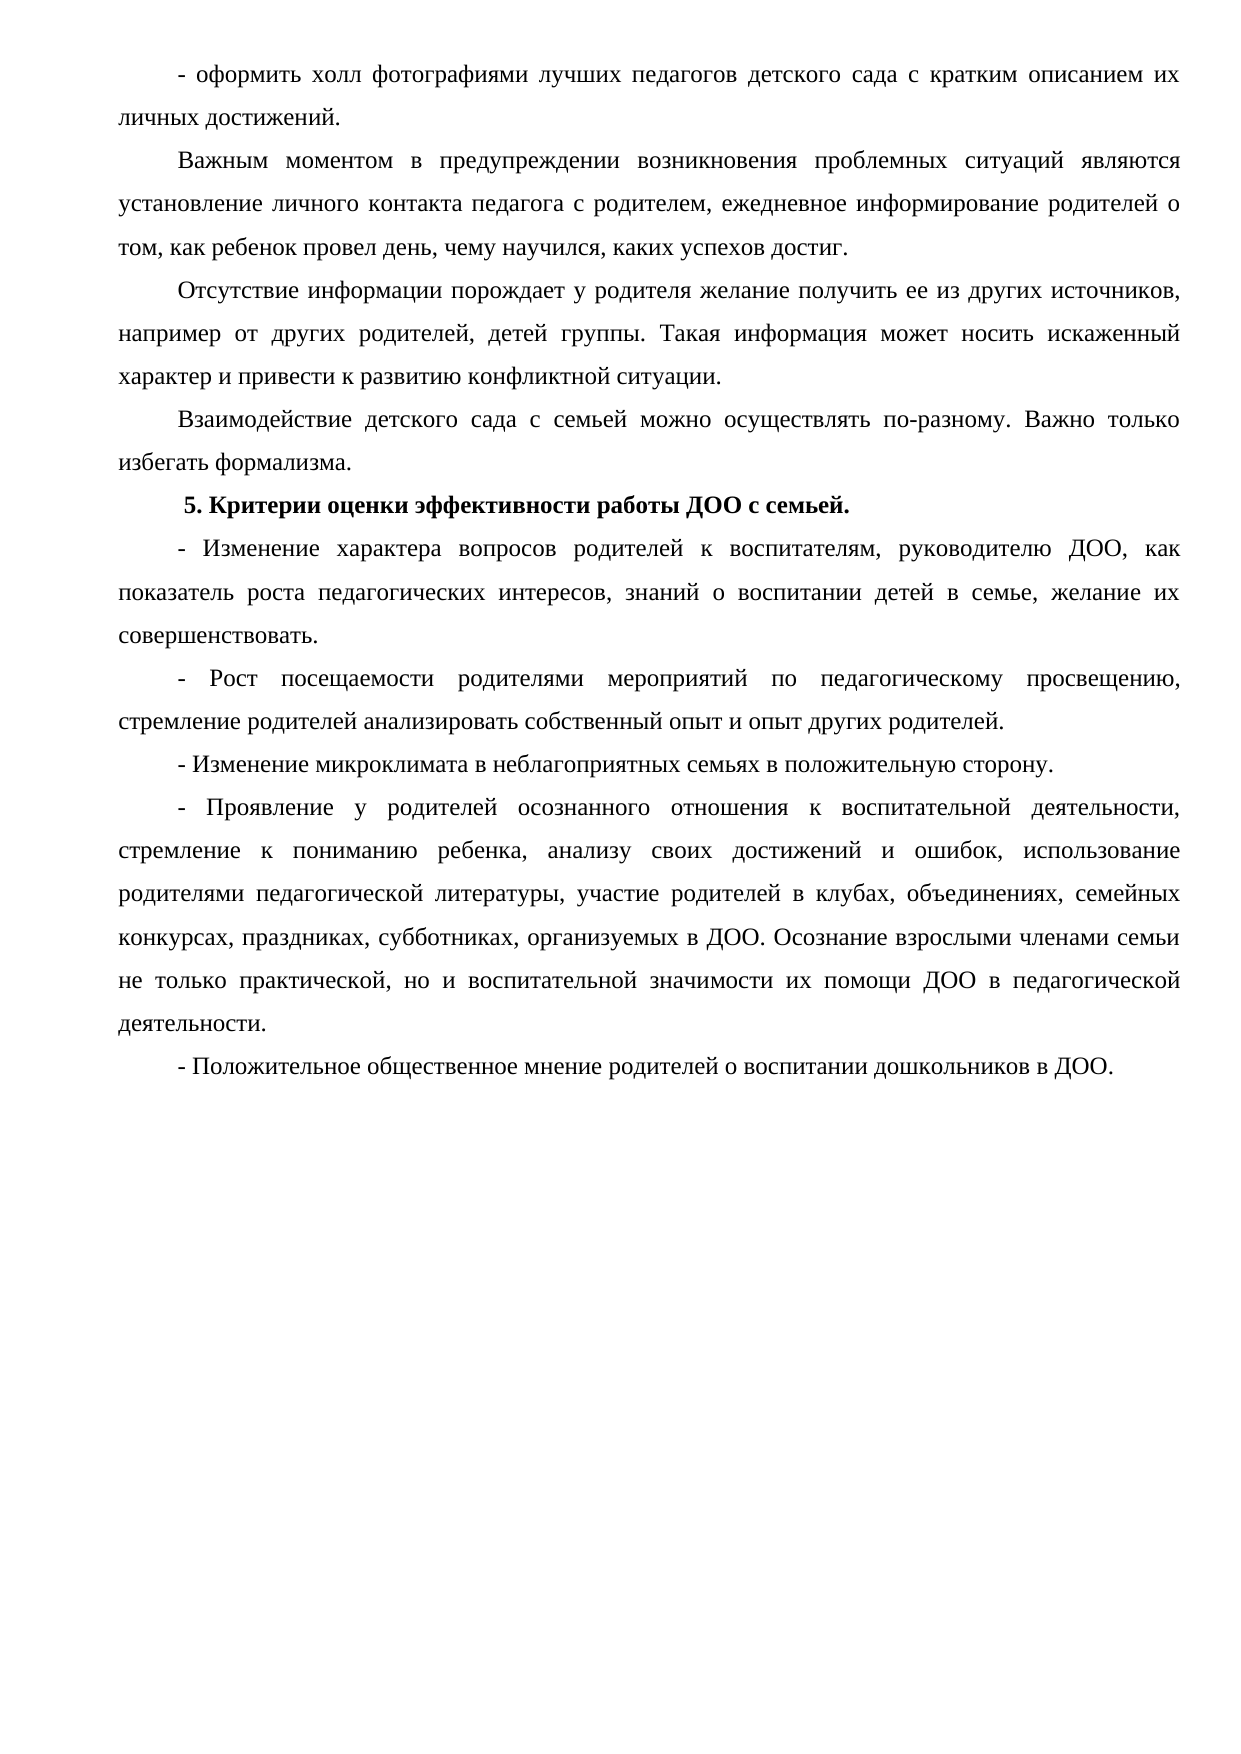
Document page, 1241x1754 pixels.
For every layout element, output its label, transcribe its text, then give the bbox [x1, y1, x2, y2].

text - Рост посещаемости родителями мероприятий по педагогическому просвещению, стремление родителей анализировать собственный опыт и опыт других родителей. [118, 663, 1181, 735]
text Взаимодействие детского сада с семьей можно осуществлять по-разному. Важно только избегать формализма. [118, 404, 1181, 476]
text Отсутствие информации порождает у родителя желание получить ее из других источников, например от других родителей, детей группы. Такая информация может носить искаженный характер и привести к развитию конфликтной ситуации. [118, 275, 1181, 390]
text Важным моментом в предупреждении возникновения проблемных ситуаций являются установление личного контакта педагога с родителем, ежедневное информирование родителей о том, как ребенок провел день, чему научился, каких успехов достиг. [118, 145, 1181, 260]
text 5. Критерии оценки эффективности работы ДОО с семьей. [118, 490, 1181, 519]
text - Проявление у родителей осознанного отношения к воспитательной деятельности, стремление к пониманию ребенка, анализу своих достижений и ошибок, использование родителями педагогической литературы, участие родителей в клубах, объединениях, семейных конкурсах, праздниках, субботниках, организуемых в ДОО. Осознание взрослыми членами семьи не только практической, но и воспитательной значимости их помощи ДОО в педагогической деятельности. [118, 792, 1181, 1037]
text - оформить холл фотографиями лучших педагогов детского сада с кратким описанием их личных достижений. [118, 59, 1181, 131]
text - Изменение характера вопросов родителей к воспитателям, руководителю ДОО, как показатель роста педагогических интересов, знаний о воспитании детей в семье, желание их совершенствовать. [118, 533, 1181, 648]
text - Изменение микроклимата в неблагоприятных семьях в положительную сторону. [118, 749, 1181, 778]
text - Положительное общественное мнение родителей о воспитании дошкольников в ДОО. [118, 1051, 1181, 1080]
